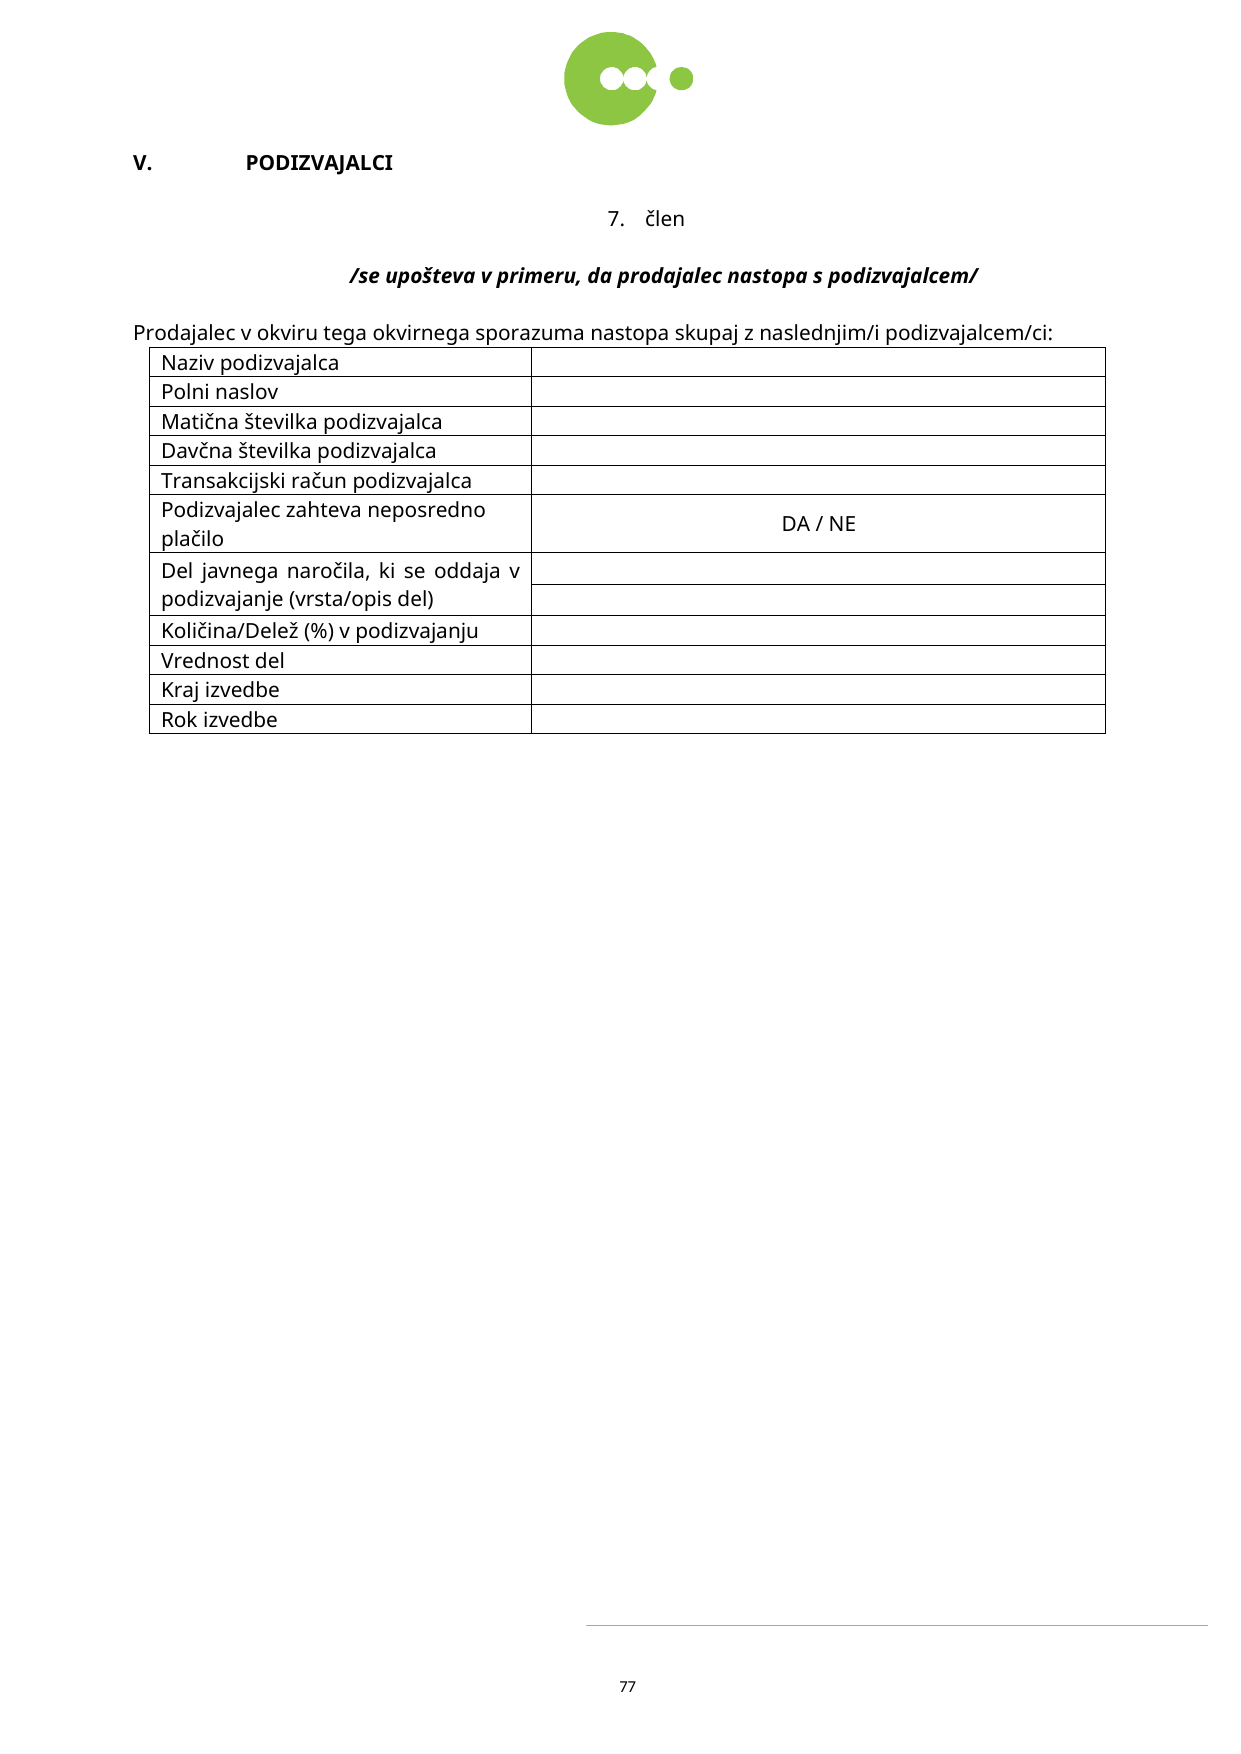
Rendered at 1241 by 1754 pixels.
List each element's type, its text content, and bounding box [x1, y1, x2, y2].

list PODIZVAJALCI [133, 148, 1122, 176]
table_cell [532, 407, 1105, 435]
table_cell [532, 646, 1105, 674]
table_cell Rok izvedbe [150, 705, 531, 733]
table_cell [532, 436, 1105, 465]
table_cell Matična številka podizvajalca [150, 407, 531, 435]
table_cell Kraj izvedbe [150, 675, 531, 704]
table_header Naziv podizvajalca [150, 348, 531, 376]
table_cell Del javnega naročila, ki se oddaja v podizvajanje (vrsta/opis del) [150, 553, 531, 615]
table_cell [532, 553, 1105, 584]
table_cell Polni naslov [150, 377, 531, 406]
table_cell DA / NE [532, 495, 1105, 552]
text /se upošteva v primeru, da prodajalec nastopa s podizvajalcem/ [208, 261, 1122, 290]
table_cell Davčna številka podizvajalca [150, 436, 531, 465]
list člen [170, 204, 1122, 233]
table_cell Vrednost del [150, 646, 531, 674]
table_cell [532, 466, 1105, 494]
table_cell Podizvajalec zahteva neposredno plačilo [150, 495, 531, 552]
table_cell [532, 616, 1105, 645]
table_cell [532, 377, 1105, 406]
table_cell [532, 585, 1105, 615]
table_cell [532, 675, 1105, 704]
table_header [532, 348, 1105, 376]
table_cell Transakcijski račun podizvajalca [150, 466, 531, 494]
text Prodajalec v okviru tega okvirnega sporazuma nastopa skupaj z naslednjim/i podizvajalcem/ci: [133, 318, 1122, 347]
table_cell [532, 705, 1105, 733]
table_cell Količina/Delež (%) v podizvajanju [150, 616, 531, 645]
